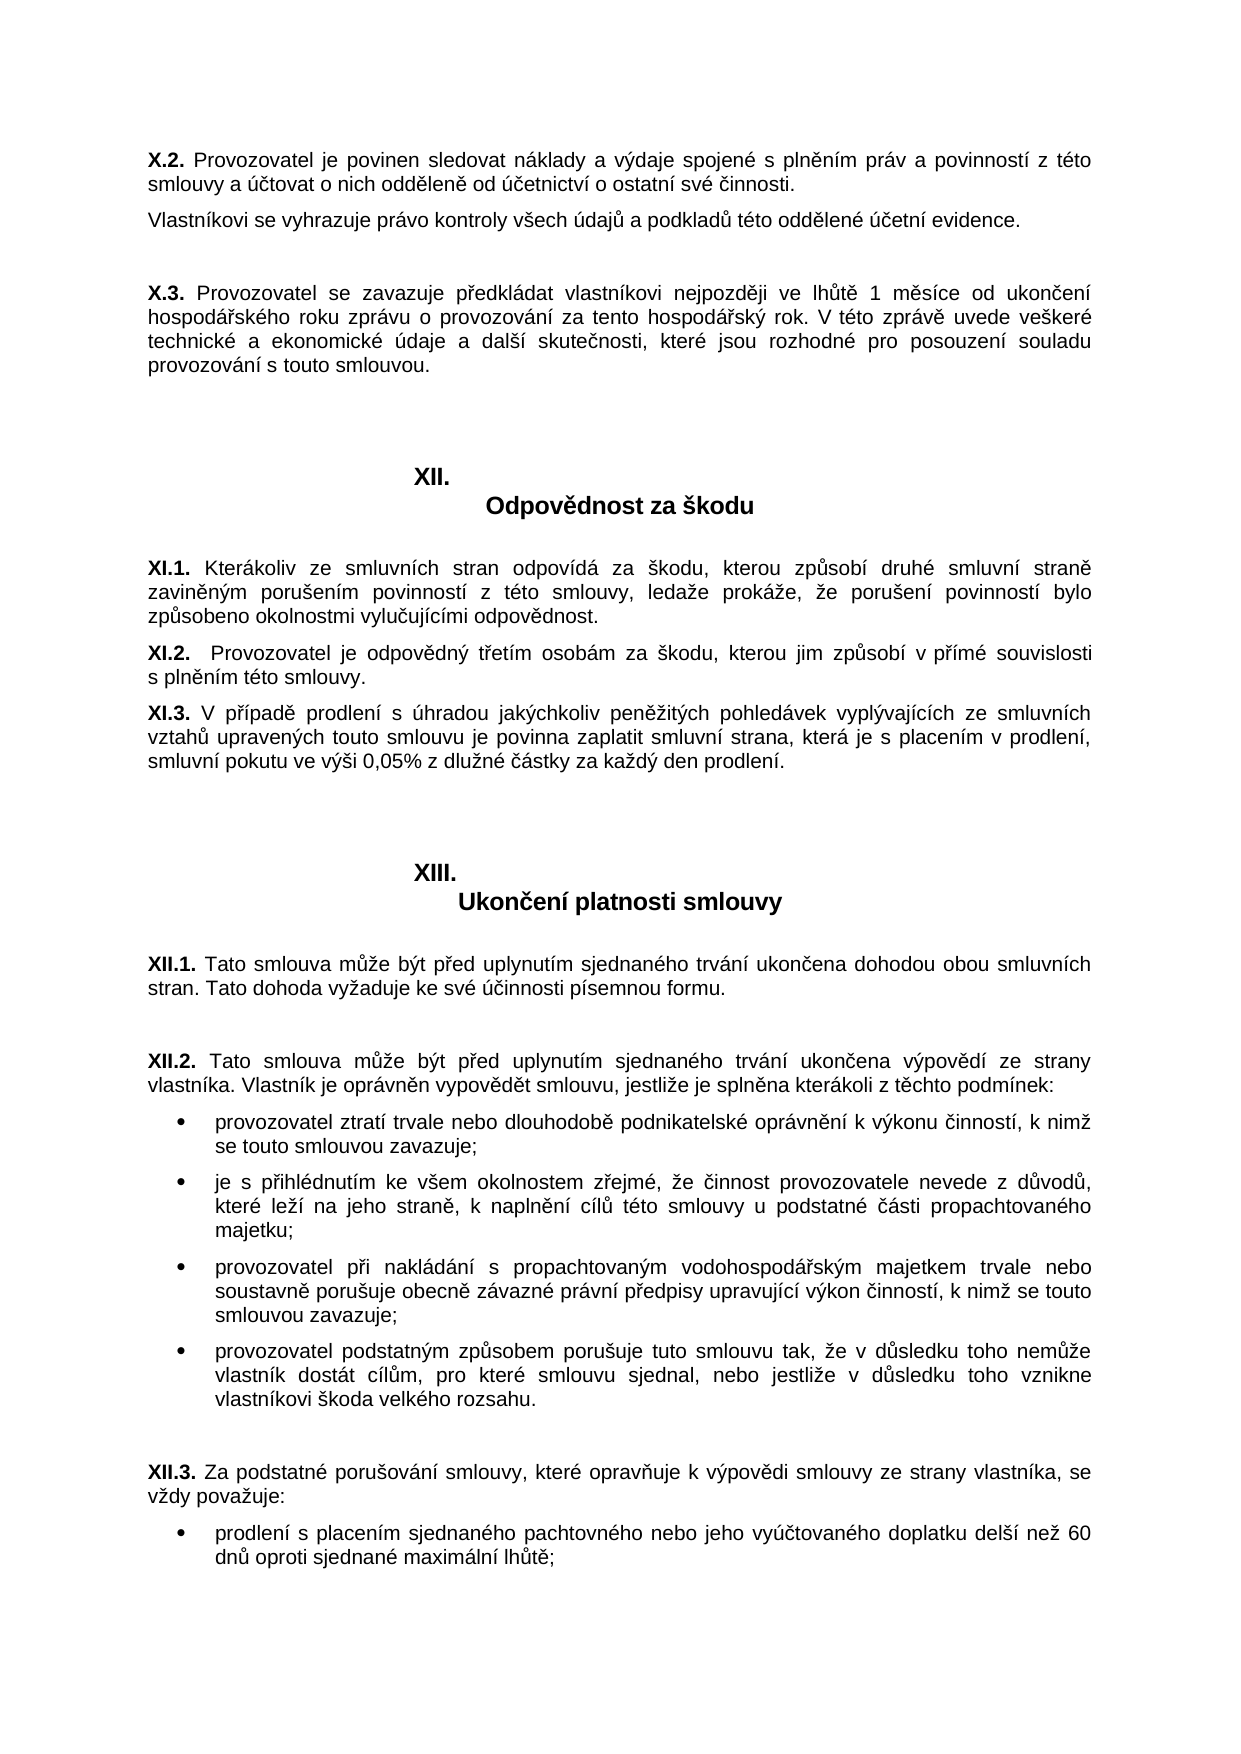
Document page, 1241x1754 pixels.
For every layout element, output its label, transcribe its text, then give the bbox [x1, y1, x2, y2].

list prodlení s placením sjednaného pachtovného nebo jeho vyúčtovaného doplatku delší než 60 dnů oproti sjednané maximální lhůtě; [177, 1520, 1092, 1568]
text X.2. Provozovatel je povinen sledovat náklady a výdaje spojené s plněním práv a povinností z této smlouvy a účtovat o nich odděleně od účetnictví o ostatní své činnosti. [148, 148, 1092, 196]
list Ukončení platnosti smlouvy [148, 887, 1092, 916]
text XII.1. Tato smlouva může být před uplynutím sjednaného trvání ukončena dohodou obou smluvních stran. Tato dohoda vyžaduje ke své účinnosti písemnou formu. [148, 952, 1092, 1000]
text X.3. Provozovatel se zavazuje předkládat vlastníkovi nejpozději ve lhůtě 1 měsíce od ukončení hospodářského roku zprávu o provozování za tento hospodářský rok. V této zprávě uvede veškeré technické a ekonomické údaje a další skutečnosti, které jsou rozhodné pro posouzení souladu provozování s touto smlouvou. [148, 281, 1092, 377]
text Vlastníkovi se vyhrazuje právo kontroly všech údajů a podkladů této oddělené účetní evidence. [148, 208, 1092, 232]
text XI.3. V případě prodlení s úhradou jakýchkoliv peněžitých pohledávek vyplývajících ze smluvních vztahů upravených touto smlouvu je povinna zaplatit smluvní strana, která je s placením v prodlení, smluvní pokutu ve výši 0,05% z dlužné částky za každý den prodlení. [148, 701, 1092, 773]
text XII.3. Za podstatné porušování smlouvy, které opravňuje k výpovědi smlouvy ze strany vlastníka, se vždy považuje: [148, 1460, 1092, 1508]
text XII.2. Tato smlouva může být před uplynutím sjednaného trvání ukončena výpovědí ze strany vlastníka. Vlastník je oprávněn vypovědět smlouvu, jestliže je splněna kterákoli z těchto podmínek: [148, 1049, 1092, 1097]
list provozovatel podstatným způsobem porušuje tuto smlouvu tak, že v důsledku toho nemůže vlastník dostát cílům, pro které smlouvu sjednal, nebo jestliže v důsledku toho vznikne vlastníkovi škoda velkého rozsahu. [177, 1339, 1092, 1411]
text XI.1. Kterákoliv ze smluvních stran odpovídá za škodu, kterou způsobí druhé smluvní straně zaviněným porušením povinností z této smlouvy, ledaže prokáže, že porušení povinností bylo způsobeno okolnostmi vylučujícími odpovědnost. [148, 556, 1092, 628]
list je s přihlédnutím ke všem okolnostem zřejmé, že činnost provozovatele nevede z důvodů, které leží na jeho straně, k naplnění cílů této smlouvy u podstatné části propachtovaného majetku; [177, 1170, 1092, 1242]
list Odpovědnost za škodu [148, 491, 1092, 520]
list provozovatel ztratí trvale nebo dlouhodobě podnikatelské oprávnění k výkonu činností, k nimž se touto smlouvou zavazuje; [177, 1109, 1092, 1158]
text XI.2. Provozovatel je odpovědný třetím osobám za škodu, kterou jim způsobí v přímé souvislosti s plněním této smlouvy. [148, 641, 1092, 688]
list provozovatel při nakládání s propachtovaným vodohospodářským majetkem trvale nebo soustavně porušuje obecně závazné právní předpisy upravující výkon činností, k nimž se touto smlouvou zavazuje; [177, 1254, 1092, 1327]
